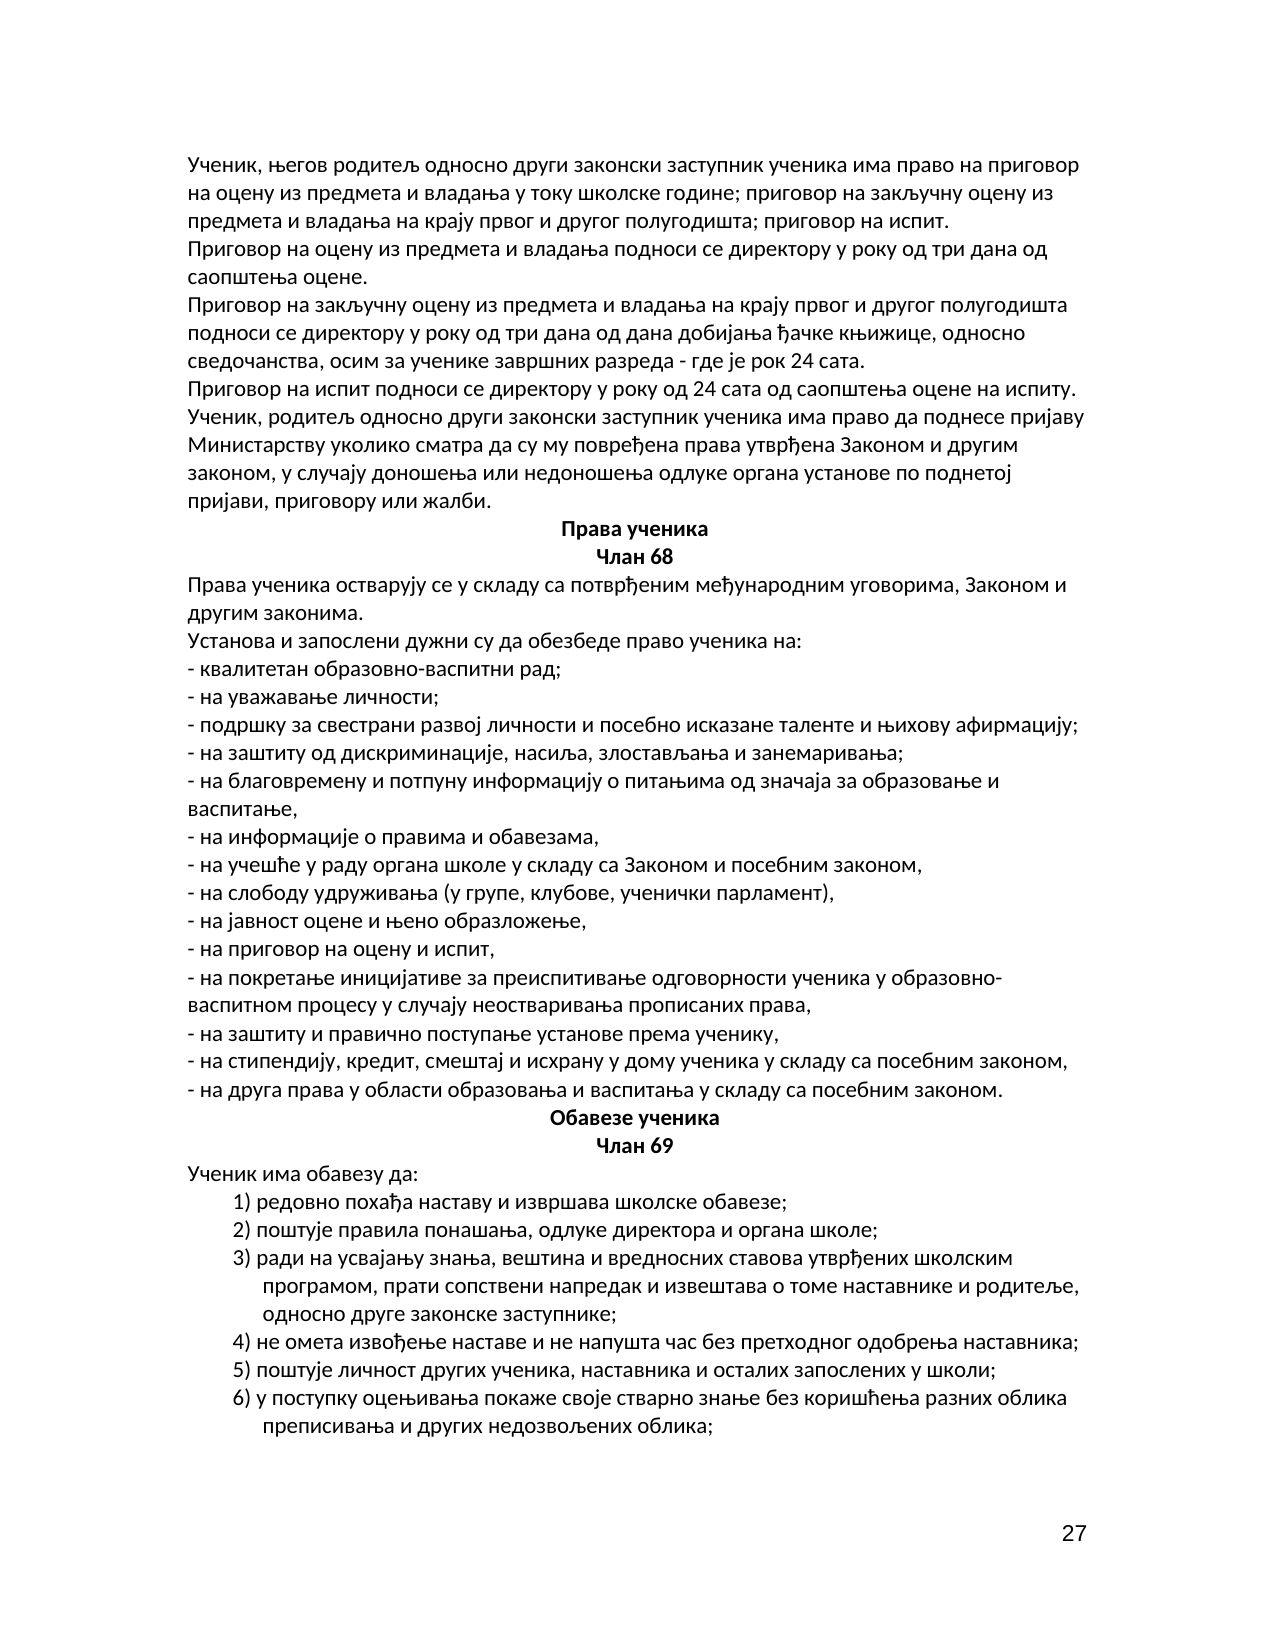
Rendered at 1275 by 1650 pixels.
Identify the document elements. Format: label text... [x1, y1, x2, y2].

text Ученик, родитељ односно други законски заступник ученика има право да поднесе пријаву Министарству уколико сматра да су му повређена права утврђена Законом и другим законом, у случају доношења или недоношења одлуке органа установе по поднетој пријави, приговору или жалби. [187, 402, 1087, 514]
text - квалитетан образовно-васпитни рад; [187, 654, 1087, 682]
text Члан 68 [187, 542, 1087, 570]
text - на покретање иницијативе за преиспитивање одговорности ученика у образовно-васпитном процесу у случају неостваривања прописаних права, [187, 963, 1087, 1019]
text Установа и запослени дужни су да обезбеде право ученика на: [187, 626, 1087, 654]
text 4) не омета извођење наставе и не напушта час без претходног одобрења наставника; [232, 1327, 1087, 1355]
text - на благовремену и потпуну информацију о питањима од значаја за образовање и васпитање, [187, 766, 1087, 822]
text Обавезе ученика [187, 1103, 1087, 1131]
text Члан 69 [187, 1131, 1087, 1159]
text 1) редовно похађа наставу и извршава школске обавезе; [232, 1187, 1087, 1215]
text Ученик, његов родитељ односно други законски заступник ученика има право на приговор на оцену из предмета и владања у току школске године; приговор на закључну оцену из предмета и владања на крају првог и другог полугодишта; приговор на испит. [187, 150, 1087, 234]
text - на друга права у области образовања и васпитања у складу са посебним законом. [187, 1075, 1087, 1103]
text Ученик има обавезу да: [187, 1159, 1087, 1187]
text Права ученика остварују се у складу са потврђеним међународним уговорима, Законом и другим законима. [187, 570, 1087, 626]
text 6) у поступку оцењивања покаже своје стварно знање без коришћења разних облика преписивања и других недозвољених облика; [232, 1383, 1087, 1439]
text Приговор на закључну оцену из предмета и владања на крају првог и другог полугодишта подноси се директору у року од три дана од дана добијања ђачке књижице, односно сведочанства, осим за ученике завршних разреда - где је рок 24 сата. [187, 290, 1087, 374]
text Приговор на оцену из предмета и владања подноси се директору у року од три дана од саопштења оцене. [187, 234, 1087, 290]
text - на јавност оцене и њено образложење, [187, 907, 1087, 934]
text - на заштиту од дискриминације, насиља, злостављања и занемаривања; [187, 738, 1087, 766]
text 2) поштује правила понашања, одлуке директора и органа школе; [232, 1215, 1087, 1243]
text 5) поштује личност других ученика, наставника и осталих запослених у школи; [232, 1355, 1087, 1383]
text - на уважавање личности; [187, 682, 1087, 710]
text Приговор на испит подноси се директору у року од 24 сата од саопштења оцене на испиту. [187, 374, 1087, 402]
text - подршку за свестрани развој личности и посебно исказане таленте и њихову афирмацију; [187, 710, 1087, 738]
text - на приговор на оцену и испит, [187, 934, 1087, 963]
text - на учешће у раду органа школе у складу са Законом и посебним законом, [187, 851, 1087, 878]
text - на информације о правима и обавезама, [187, 822, 1087, 851]
text - на слободу удруживања (у групе, клубове, ученички парламент), [187, 878, 1087, 907]
text - на стипендију, кредит, смештај и исхрану у дому ученика у складу са посебним законом, [187, 1047, 1087, 1075]
text - на заштиту и правично поступање установе према ученику, [187, 1019, 1087, 1047]
text 3) ради на усвајању знања, вештина и вредносних ставова утврђених школским програмом, прати сопствени напредак и извештава о томе наставнике и родитеље, односно друге законске заступнике; [232, 1243, 1087, 1327]
text Права ученика [187, 514, 1087, 542]
